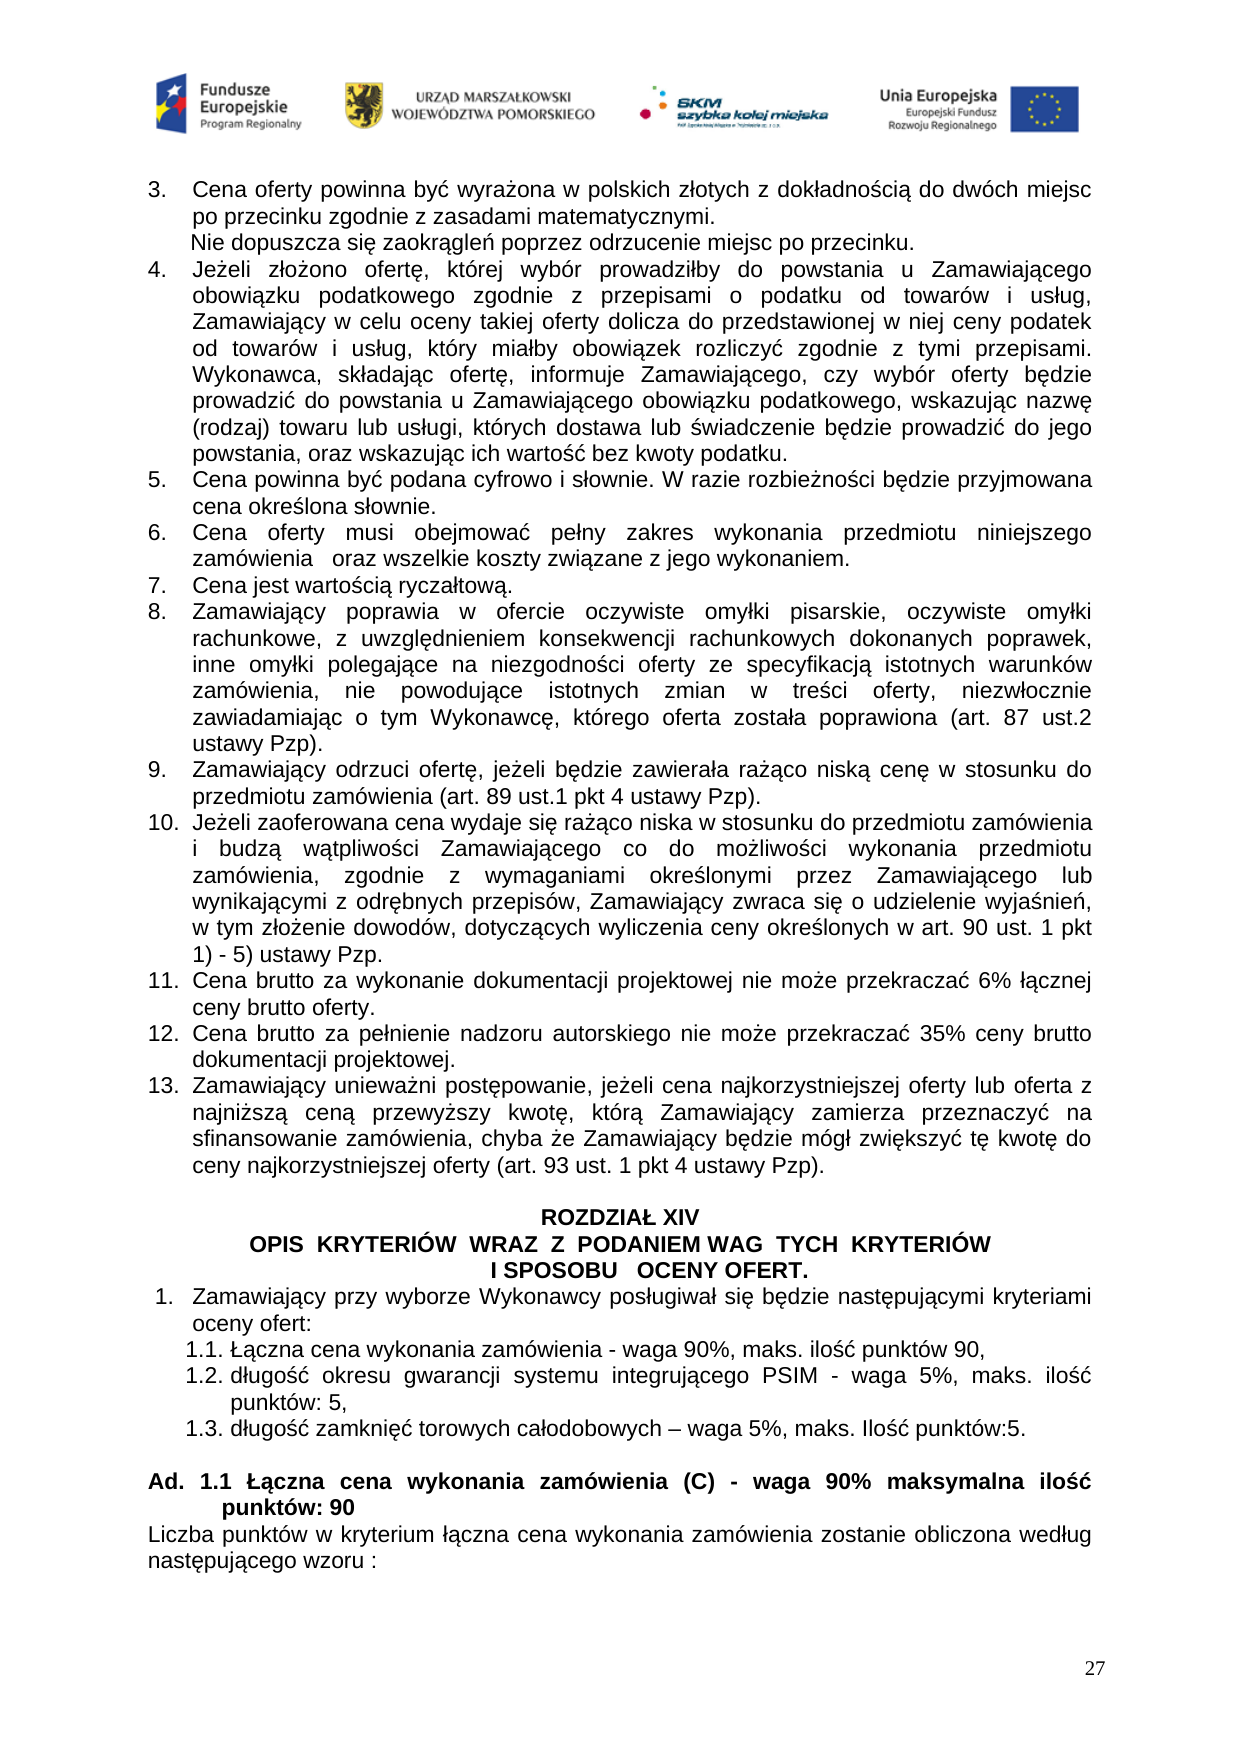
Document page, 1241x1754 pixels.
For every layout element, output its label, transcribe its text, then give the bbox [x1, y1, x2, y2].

picture [147, 73, 1093, 148]
list Jeżeli złożono ofertę, której wybór prowadziłby do powstania u Zamawiającego obowiązku podatkowego zgodnie z przepisami o podatku od towarów i usług, Zamawiający w celu oceny takiej oferty dolicza do przedstawionej w niej ceny podatek od towarów i usług, który miałby obowiązek rozliczyć zgodnie z tymi przepisami. Wykonawca, składając ofertę, informuje Zamawiającego, czy wybór oferty będzie prowadzić do powstania u Zamawiającego obowiązku podatkowego, wskazując nazwę (rodzaj) towaru lub usługi, których dostawa lub świadczenie będzie prowadzić do jego powstania, oraz wskazując ich wartość bez kwoty podatku. [148, 256, 1093, 466]
list Cena oferty musi obejmować pełny zakres wykonania przedmiotu niniejszego zamówienia oraz wszelkie koszty związane z jego wykonaniem. [148, 519, 1093, 572]
list Cena jest wartością ryczałtową. [148, 572, 1093, 598]
list długość zamknięć torowych całodobowych – waga 5%, maks. Ilość punktów:5. [185, 1415, 1093, 1441]
list Cena oferty powinna być wyrażona w polskich złotych z dokładnością do dwóch miejsc po przecinku zgodnie z zasadami matematycznymi. [148, 176, 1093, 229]
list Zamawiający odrzuci ofertę, jeżeli będzie zawierała rażąco niską cenę w stosunku do przedmiotu zamówienia (art. 89 ust.1 pkt 4 ustawy Pzp). [148, 756, 1093, 809]
list Zamawiający przy wyborze Wykonawcy posługiwał się będzie następującymi kryteriami oceny ofert: [154, 1283, 1093, 1336]
list Jeżeli zaoferowana cena wydaje się rażąco niska w stosunku do przedmiotu zamówienia i budzą wątpliwości Zamawiającego co do możliwości wykonania przedmiotu zamówienia, zgodnie z wymaganiami określonymi przez Zamawiającego lub wynikającymi z odrębnych przepisów, Zamawiający zwraca się o udzielenie wyjaśnień, w tym złożenie dowodów, dotyczących wyliczenia ceny określonych w art. 90 ust. 1 pkt 1) - 5) ustawy Pzp. [148, 809, 1093, 967]
text ROZDZIAŁ XIV [148, 1204, 1093, 1231]
list Zamawiający unieważni postępowanie, jeżeli cena najkorzystniejszej oferty lub oferta z najniższą ceną przewyższy kwotę, którą Zamawiający zamierza przeznaczyć na sfinansowanie zamówienia, chyba że Zamawiający będzie mógł zwiększyć tę kwotę do ceny najkorzystniejszej oferty (art. 93 ust. 1 pkt 4 ustawy Pzp). [148, 1072, 1093, 1178]
text Ad. 1.1 Łączna cena wykonania zamówienia (C) - waga 90% maksymalna ilość punktów: 90 [148, 1468, 1093, 1521]
list Cena brutto za wykonanie dokumentacji projektowej nie może przekraczać 6% łącznej ceny brutto oferty. [148, 967, 1093, 1020]
list Cena powinna być podana cyfrowo i słownie. W razie rozbieżności będzie przyjmowana cena określona słownie. [148, 466, 1093, 519]
list Łączna cena wykonania zamówienia - waga 90%, maks. ilość punktów 90, [185, 1336, 1093, 1362]
text Nie dopuszcza się zaokrągleń poprzez odrzucenie miejsc po przecinku. [190, 229, 1093, 256]
text Liczba punktów w kryterium łączna cena wykonania zamówienia zostanie obliczona według następującego wzoru : [148, 1521, 1093, 1573]
list Cena brutto za pełnienie nadzoru autorskiego nie może przekraczać 35% ceny brutto dokumentacji projektowej. [148, 1020, 1093, 1072]
list długość okresu gwarancji systemu integrującego PSIM - waga 5%, maks. ilość punktów: 5, [185, 1362, 1093, 1415]
text OPIS KRYTERIÓW WRAZ Z PODANIEM WAG TYCH KRYTERIÓW I SPOSOBU OCENY OFERT. [148, 1231, 1093, 1283]
list Zamawiający poprawia w ofercie oczywiste omyłki pisarskie, oczywiste omyłki rachunkowe, z uwzględnieniem konsekwencji rachunkowych dokonanych poprawek, inne omyłki polegające na niezgodności oferty ze specyfikacją istotnych warunków zamówienia, nie powodujące istotnych zmian w treści oferty, niezwłocznie zawiadamiając o tym Wykonawcę, którego oferta została poprawiona (art. 87 ust.2 ustawy Pzp). [148, 598, 1093, 756]
